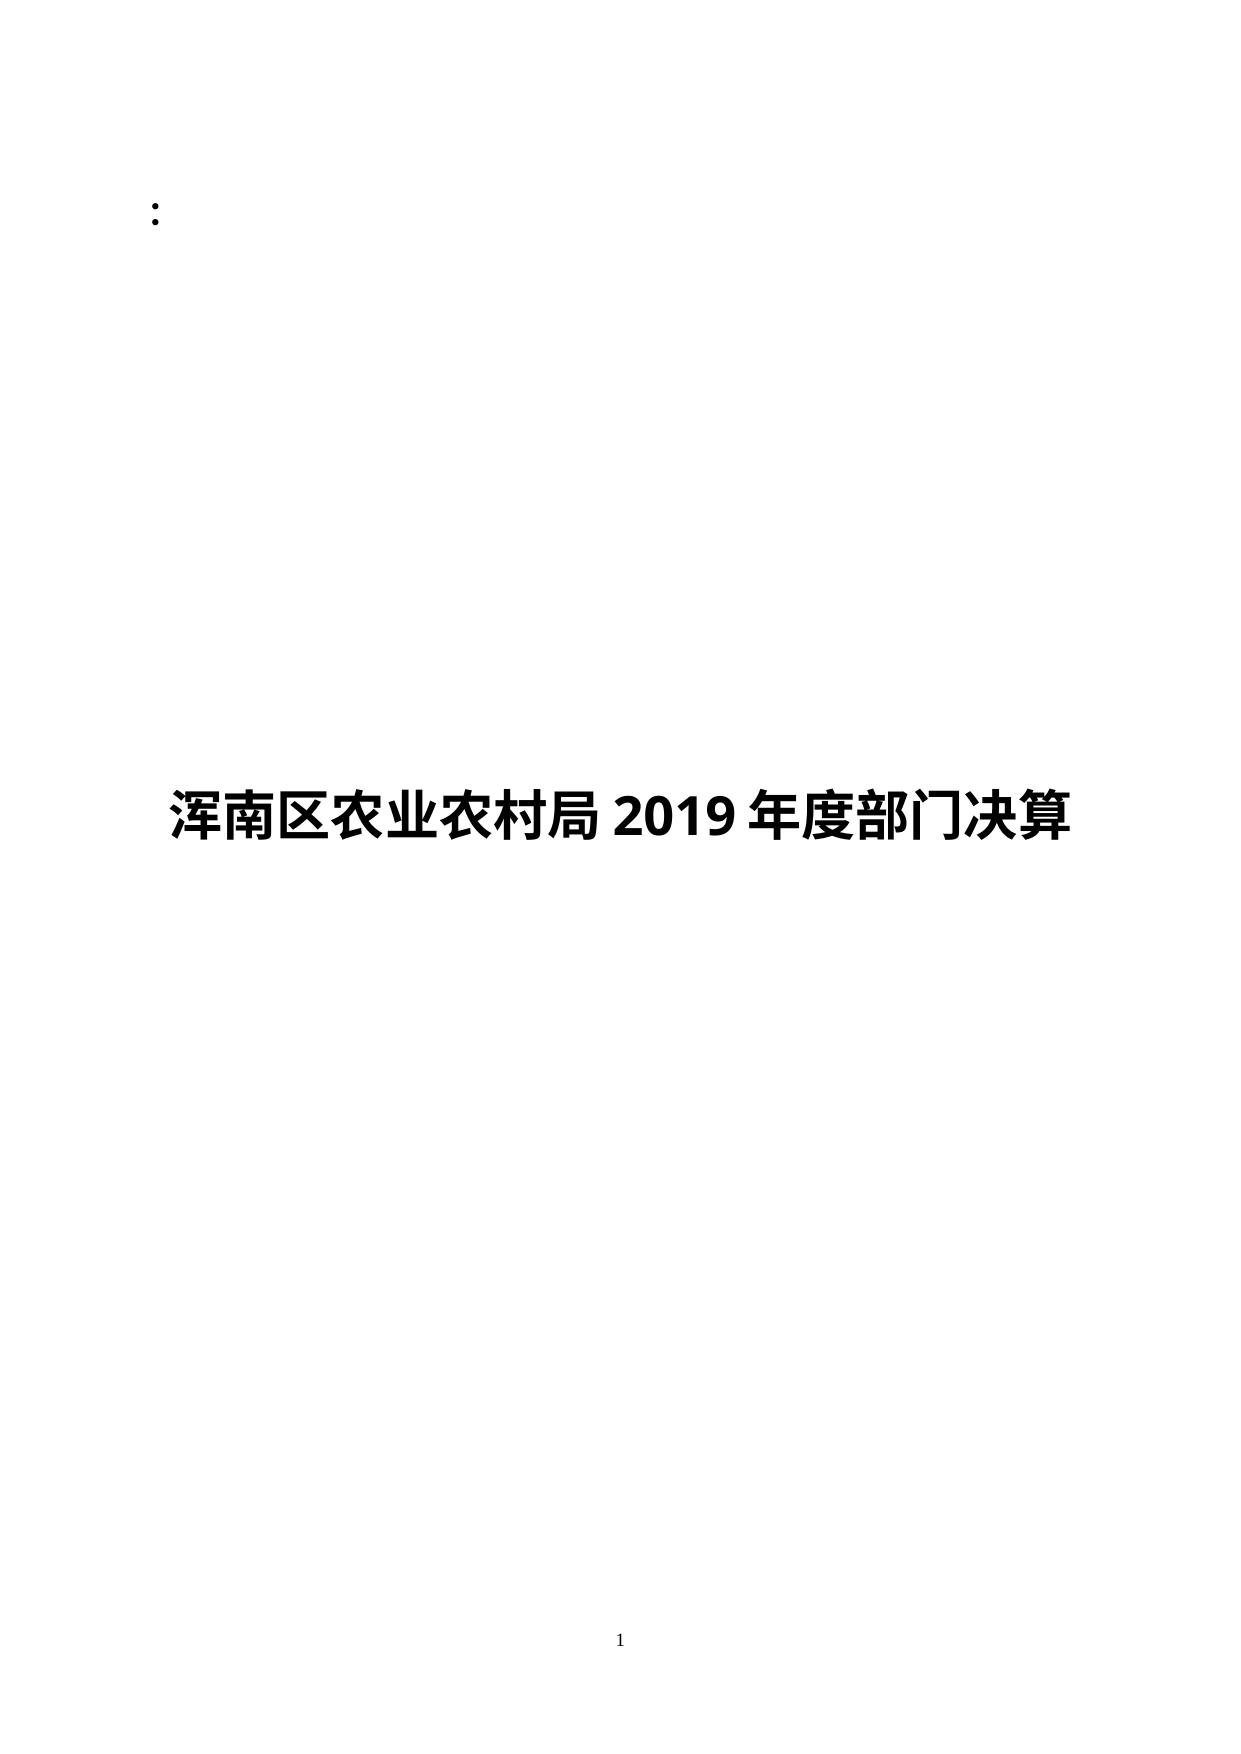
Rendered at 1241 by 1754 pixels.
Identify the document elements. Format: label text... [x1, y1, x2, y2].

text ： [148, 178, 1092, 243]
text 浑南区农业农村局2019年度部门决算 [148, 763, 1092, 861]
